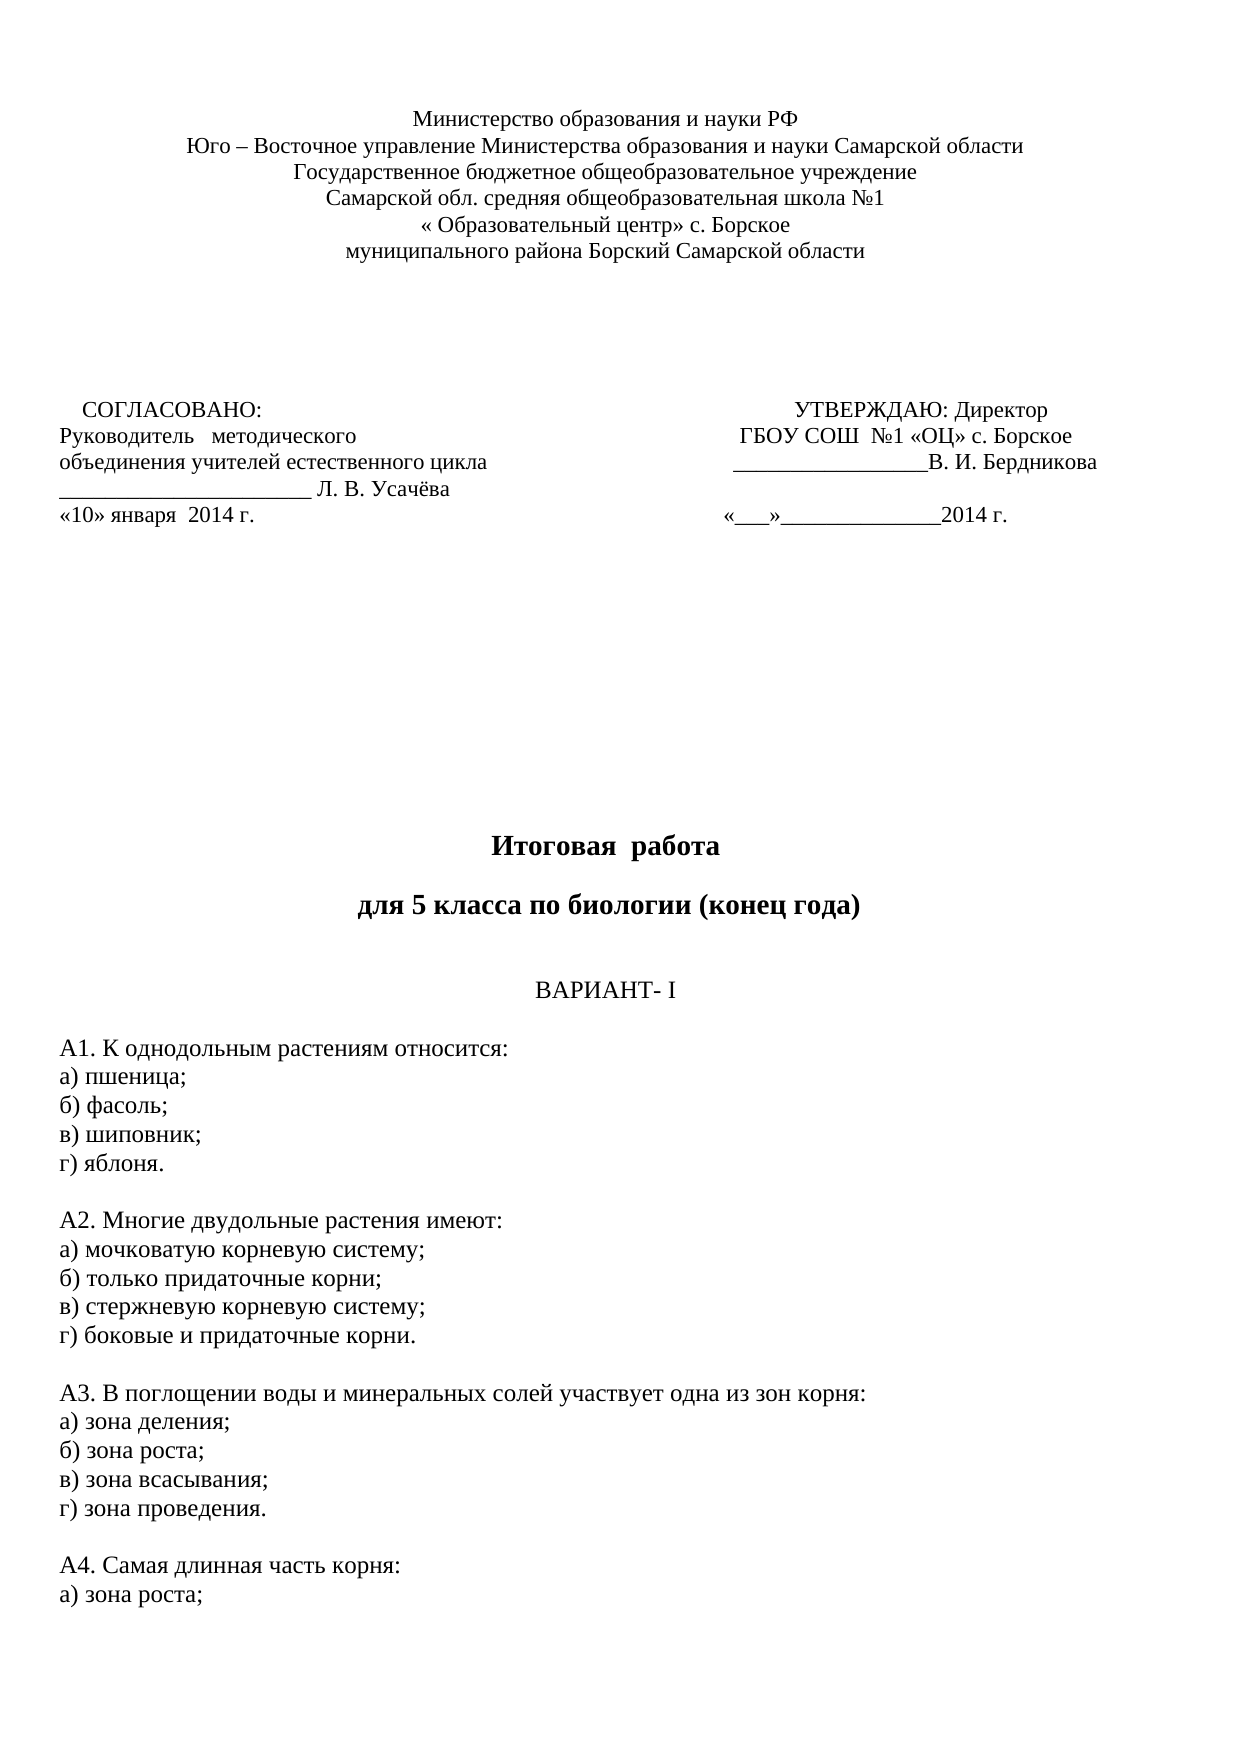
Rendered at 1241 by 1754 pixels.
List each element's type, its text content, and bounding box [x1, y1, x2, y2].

text « Образовательный центр» с. Борское [59, 211, 1152, 237]
text в) зона всасывания; [59, 1464, 1152, 1493]
text А1. К однодольным растениям относится: [59, 1033, 1152, 1061]
text Итоговая работа [59, 828, 1152, 861]
text г) боковые и придаточные корни. [59, 1320, 1152, 1349]
text для 5 класса по биологии (конец года) [59, 887, 1152, 921]
text Юго – Восточное управление Министерства образования и науки Самарской области [59, 132, 1152, 158]
text муниципального района Борский Самарской области [59, 237, 1152, 263]
text б) только придаточные корни; [59, 1263, 1152, 1291]
text Министерство образования и науки РФ [59, 105, 1152, 132]
text а) зона роста; [59, 1579, 1152, 1608]
text А3. В поглощении воды и минеральных солей участвует одна из зон корня: [59, 1378, 1152, 1406]
text А4. Самая длинная часть корня: [59, 1550, 1152, 1579]
text Государственное бюджетное общеобразовательное учреждение [59, 158, 1152, 184]
text ВАРИАНТ- I [59, 975, 1152, 1004]
text объединения учителей естественного цикла _________________В. И. Бердникова ______________________ Л. В. Усачёва [59, 448, 1152, 501]
text А2. Многие двудольные растения имеют: [59, 1205, 1152, 1234]
text б) зона роста; [59, 1435, 1152, 1464]
text а) зона деления; [59, 1406, 1152, 1435]
text в) стержневую корневую систему; [59, 1291, 1152, 1320]
text «10» января 2014 г. «___»______________2014 г. [59, 501, 1152, 527]
text Самарской обл. средняя общеобразовательная школа №1 [59, 184, 1152, 211]
text Руководитель методического ГБОУ СОШ №1 «ОЦ» с. Борское [59, 422, 1152, 448]
text а) пшеница; [59, 1061, 1152, 1090]
text СОГЛАСОВАНО: УТВЕРЖДАЮ: Директор [59, 396, 1152, 422]
text в) шиповник; [59, 1119, 1152, 1148]
text а) мочковатую корневую систему; [59, 1234, 1152, 1263]
text г) зона проведения. [59, 1493, 1152, 1521]
text г) яблоня. [59, 1148, 1152, 1176]
text б) фасоль; [59, 1090, 1152, 1119]
